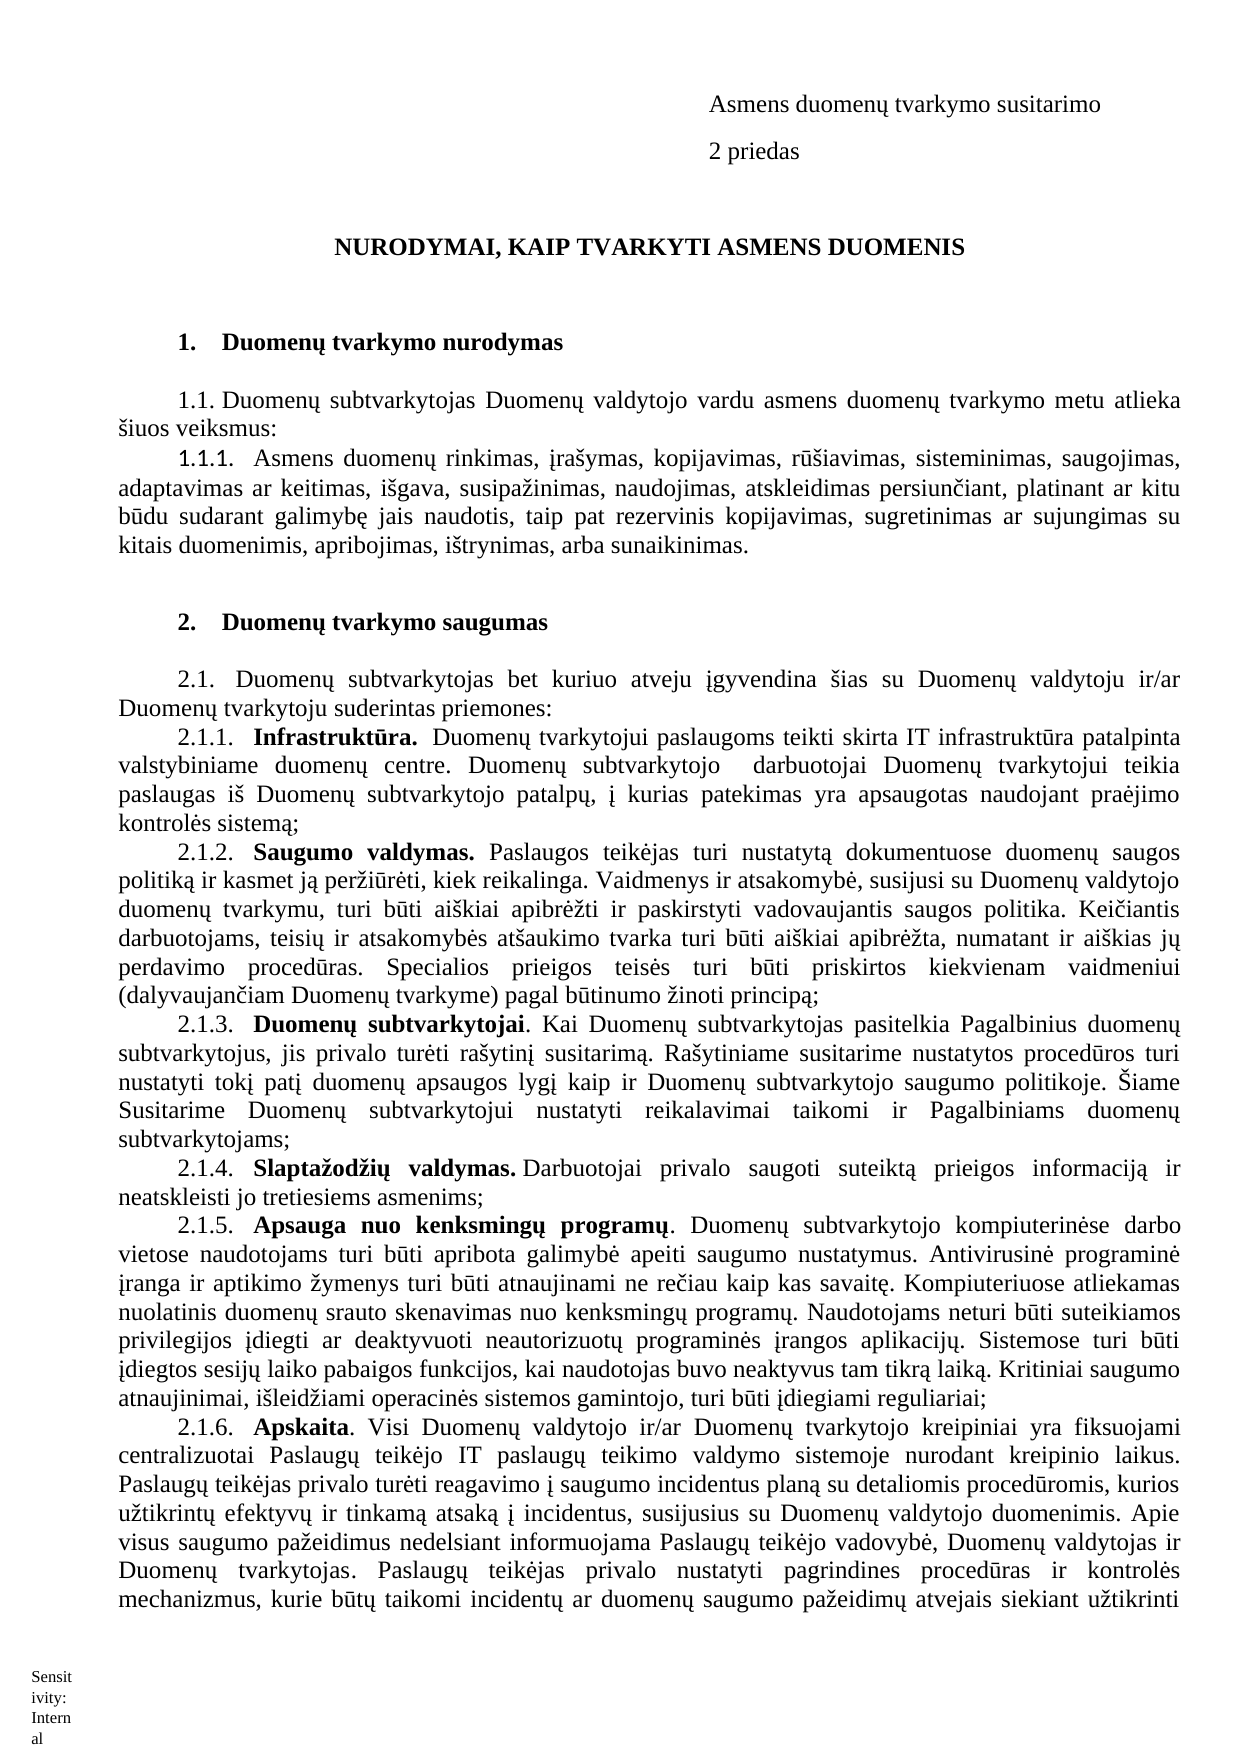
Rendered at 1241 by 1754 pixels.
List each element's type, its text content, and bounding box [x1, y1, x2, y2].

list Duomenų subtvarkytojas Duomenų valdytojo vardu asmens duomenų tvarkymo metu atlieka šiuos veiksmus: [118, 385, 1181, 442]
list Duomenų tvarkymo saugumas [118, 607, 1181, 635]
list Apsauga nuo kenksmingų programų. Duomenų subtvarkytojo kompiuterinėse darbo vietose naudotojams turi būti apribota galimybė apeiti saugumo nustatymus. Antivirusinė programinė įranga ir aptikimo žymenys turi būti atnaujinami ne rečiau kaip kas savaitę. Kompiuteriuose atliekamas nuolatinis duomenų srauto skenavimas nuo kenksmingų programų. Naudotojams neturi būti suteikiamos privilegijos įdiegti ar deaktyvuoti neautorizuotų programinės įrangos aplikacijų. Sistemose turi būti įdiegtos sesijų laiko pabaigos funkcijos, kai naudotojas buvo neaktyvus tam tikrą laiką. Kritiniai saugumo atnaujinimai, išleidžiami operacinės sistemos gamintojo, turi būti įdiegiami reguliariai; [118, 1210, 1181, 1412]
list Duomenų subtvarkytojas bet kuriuo atveju įgyvendina šias su Duomenų valdytoju ir/ar Duomenų tvarkytoju suderintas priemones: [118, 664, 1181, 722]
text 2 priedas [709, 136, 1181, 165]
list Slaptažodžių valdymas. Darbuotojai privalo saugoti suteiktą prieigos informaciją ir neatskleisti jo tretiesiems asmenims; [118, 1153, 1181, 1210]
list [118, 1412, 1181, 1613]
text NURODYMAI, KAIP TVARKYTI ASMENS DUOMENIS [118, 232, 1181, 261]
list Asmens duomenų rinkimas, įrašymas, kopijavimas, rūšiavimas, sisteminimas, saugojimas, adaptavimas ar keitimas, išgava, susipažinimas, naudojimas, atskleidimas persiunčiant, platinant ar kitu būdu sudarant galimybę jais naudotis, taip pat rezervinis kopijavimas, sugretinimas ar sujungimas su kitais duomenimis, apribojimas, ištrynimas, arba sunaikinimas. [118, 442, 1181, 559]
list Duomenų tvarkymo nurodymas [118, 327, 1181, 356]
list Saugumo valdymas. Paslaugos teikėjas turi nustatytą dokumentuose duomenų saugos politiką ir kasmet ją peržiūrėti, kiek reikalinga. Vaidmenys ir atsakomybė, susijusi su Duomenų valdytojo duomenų tvarkymu, turi būti aiškiai apibrėžti ir paskirstyti vadovaujantis saugos politika. Keičiantis darbuotojams, teisių ir atsakomybės atšaukimo tvarka turi būti aiškiai apibrėžta, numatant ir aiškias jų perdavimo procedūras. Specialios prieigos teisės turi būti priskirtos kiekvienam vaidmeniui (dalyvaujančiam Duomenų tvarkyme) pagal būtinumo žinoti principą; [118, 837, 1181, 1009]
list Duomenų subtvarkytojai. Kai Duomenų subtvarkytojas pasitelkia Pagalbinius duomenų subtvarkytojus, jis privalo turėti rašytinį susitarimą. Rašytiniame susitarime nustatytos procedūros turi nustatyti tokį patį duomenų apsaugos lygį kaip ir Duomenų subtvarkytojo saugumo politikoje. Šiame Susitarime Duomenų subtvarkytojui nustatyti reikalavimai taikomi ir Pagalbiniams duomenų subtvarkytojams; [118, 1009, 1181, 1153]
text Asmens duomenų tvarkymo susitarimo [709, 89, 1181, 117]
list Infrastruktūra. Duomenų tvarkytojui paslaugoms teikti skirta IT infrastruktūra patalpinta valstybiniame duomenų centre. Duomenų subtvarkytojo darbuotojai Duomenų tvarkytojui teikia paslaugas iš Duomenų subtvarkytojo patalpų, į kurias patekimas yra apsaugotas naudojant praėjimo kontrolės sistemą; [118, 722, 1181, 837]
